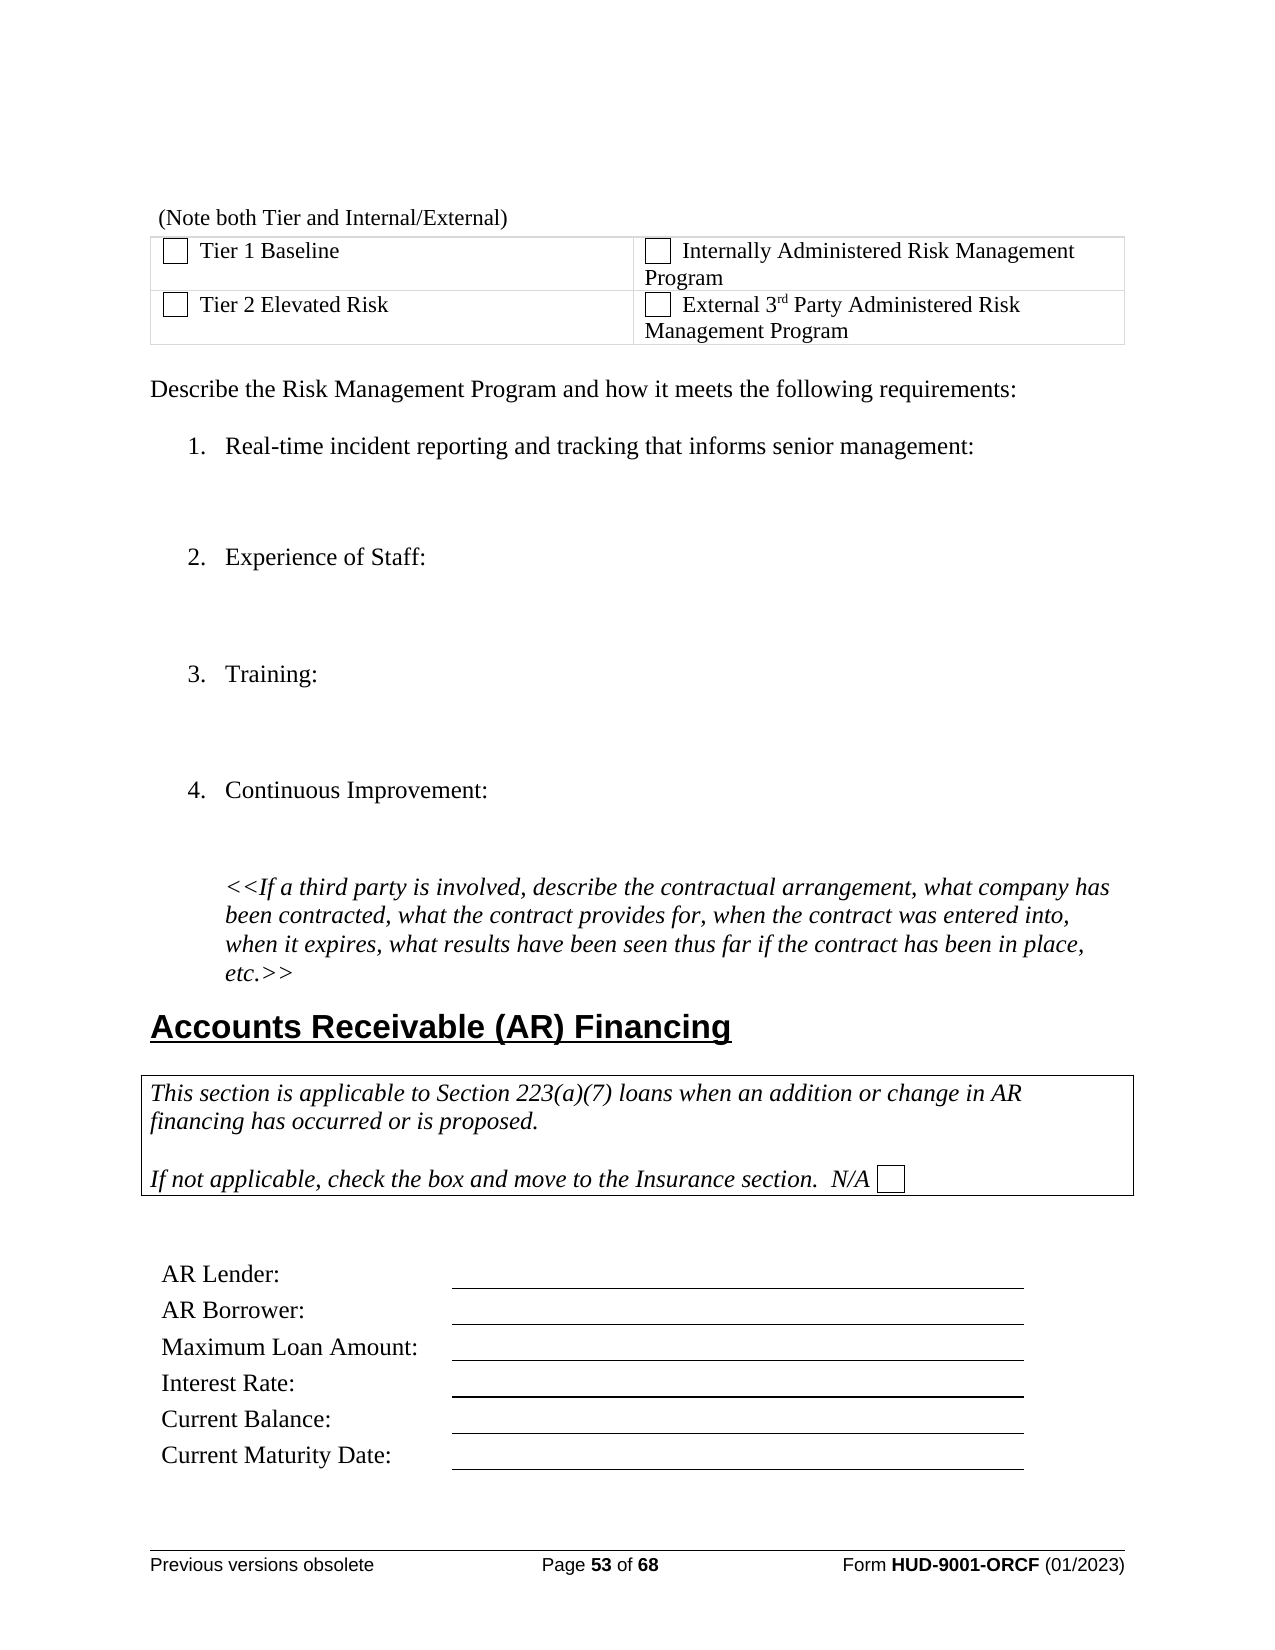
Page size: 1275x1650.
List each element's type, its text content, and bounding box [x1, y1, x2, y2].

subtitle (Note both Tier and Internal/External) [150, 204, 1125, 230]
list <<If a third party is involved, describe the contractual arrangement, what company has been contracted, what the contract provides for, when the contract was entered into, when it expires, what results have been seen thus far if the contract has been in place, etc.>> [225, 872, 1125, 987]
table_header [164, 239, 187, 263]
text Describe the Risk Management Program and how it meets the following requirements: [150, 374, 1125, 402]
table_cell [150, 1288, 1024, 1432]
list Training: [187, 659, 1125, 687]
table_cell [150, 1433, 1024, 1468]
text This section is applicable to Section 223(a)(7) loans when an addition or change in AR financing has occurred or is proposed. [142, 1076, 1133, 1135]
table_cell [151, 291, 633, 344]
subtitle Accounts Receivable (AR) Financing [150, 1007, 1125, 1046]
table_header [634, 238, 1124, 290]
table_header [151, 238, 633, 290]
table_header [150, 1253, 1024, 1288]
list Real-time incident reporting and tracking that informs senior management: [187, 431, 1125, 460]
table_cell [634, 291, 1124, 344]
list Experience of Staff: [187, 542, 1125, 571]
text If not applicable, check the box and move to the Insurance section. N/A [142, 1161, 1133, 1195]
list Continuous Improvement: [187, 775, 1125, 803]
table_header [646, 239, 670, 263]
